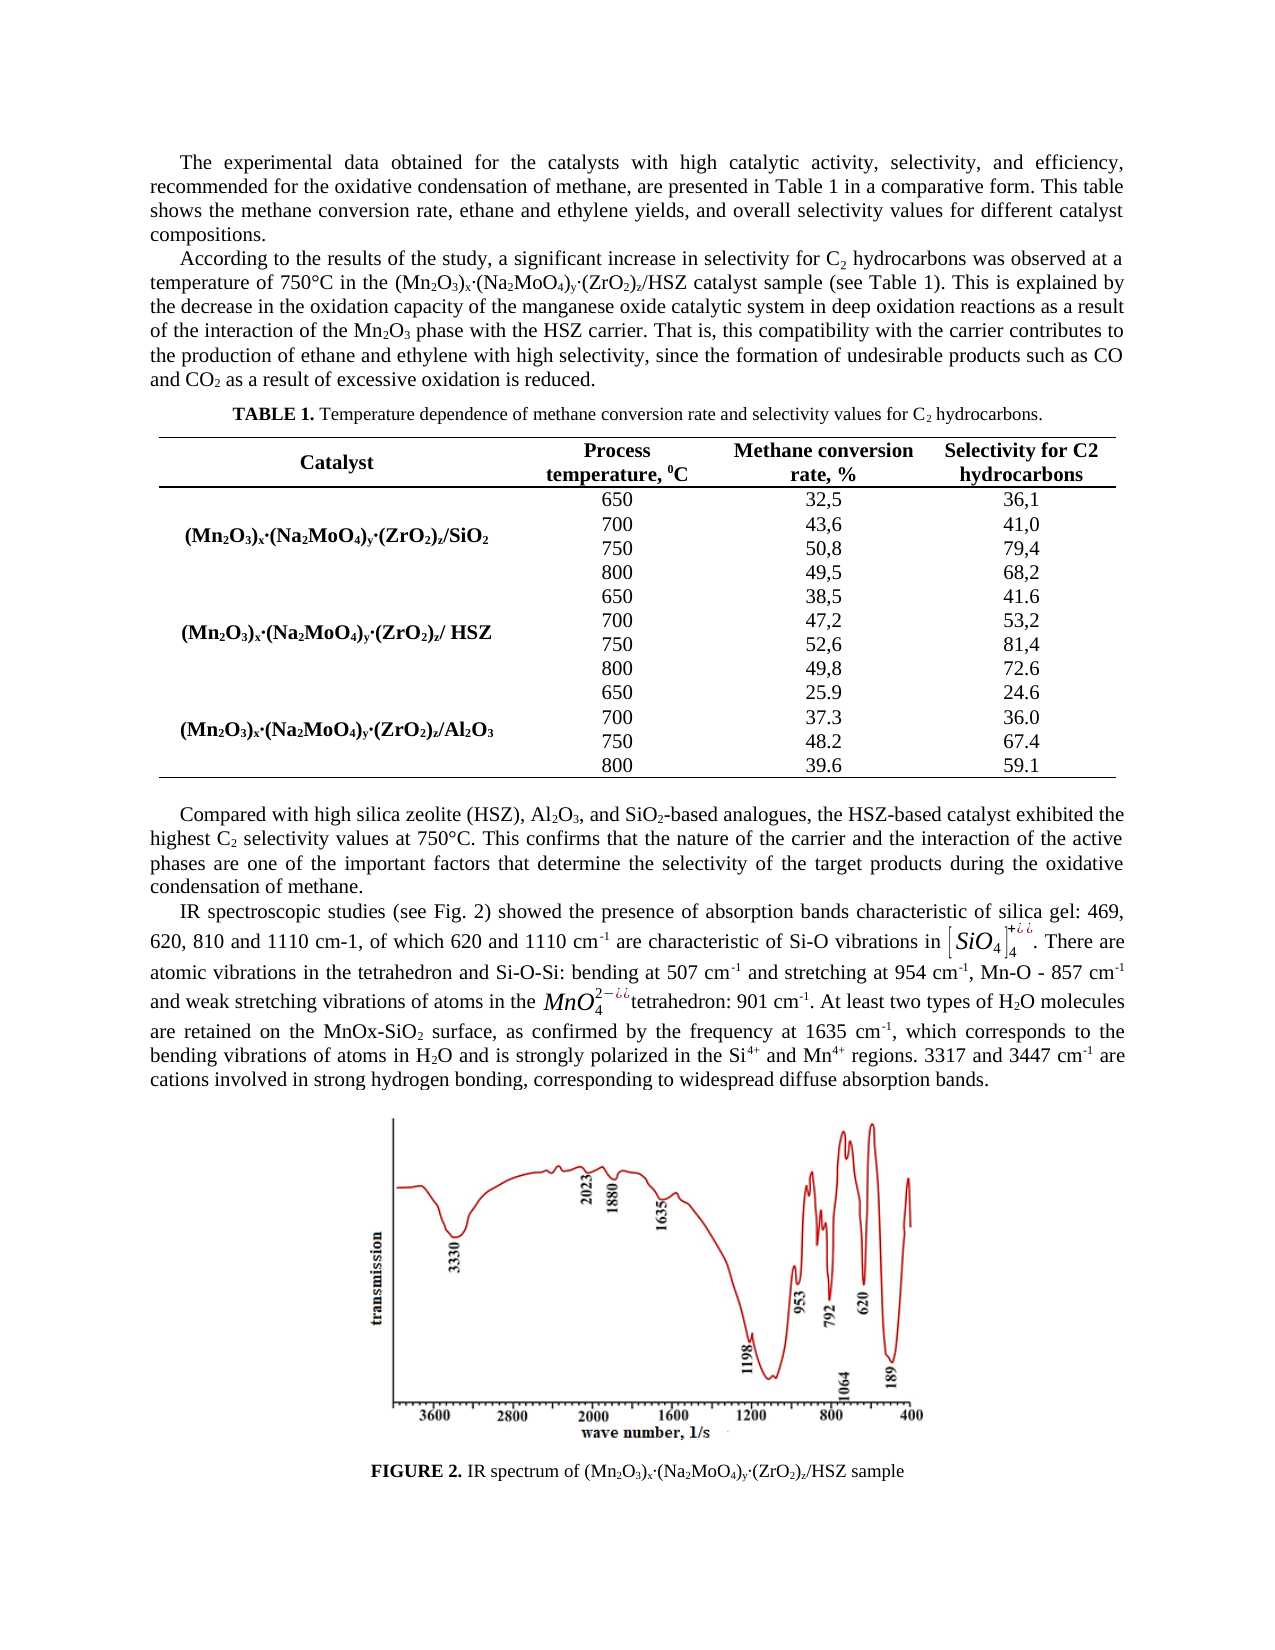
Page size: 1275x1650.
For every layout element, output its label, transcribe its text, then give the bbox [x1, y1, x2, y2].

table_cell 32,5 [720, 488, 927, 511]
table_cell 24.6 [927, 680, 1116, 704]
table_cell 800 [514, 753, 720, 777]
table_cell 800 [514, 656, 720, 680]
table_cell 49,8 [720, 656, 927, 680]
picture [343, 1090, 932, 1448]
table_cell 47,2 [720, 608, 927, 632]
table_cell 750 [514, 632, 720, 656]
text TABLE 1. Temperature dependence of methane conversion rate and selectivity values for C2 hydrocarbons. [150, 403, 1125, 425]
table_cell (Mn2O3)x∙(Na2MoO4)y∙(ZrO2)z/Al2O3 [159, 680, 514, 777]
table_cell 67.4 [927, 729, 1116, 753]
table_cell 700 [514, 608, 720, 632]
table_cell 43,6 [720, 511, 927, 536]
table_cell 650 [514, 488, 720, 511]
text Compared with high silica zeolite (HSZ), Al2O3, and SiO2-based analogues, the HSZ-based catalyst exhibited the highest C2 selectivity values at 750°C. This confirms that the nature of the carrier and the interaction of the active phases are one of the important factors that determine the selectivity of the target products during the oxidative condensation of methane. [150, 802, 1125, 898]
table_cell 650 [514, 584, 720, 608]
text IR spectroscopic studies (see Fig. 2) showed the presence of absorption bands characteristic of silica gel: 469, 620, 810 and 1110 cm-1, of which 620 and 1110 cm-1 are characteristic of Si-O vibrations in . There are atomic vibrations in the tetrahedron and Si-O-Si: bending at 507 cm-1 and stretching at 954 cm-1, Mn-O - 857 cm-1 and weak stretching vibrations of atoms in the tetrahedron: 901 cm-1. At least two types of H2O molecules are retained on the MnOx-SiO2 surface, as confirmed by the frequency at 1635 cm-1, which corresponds to the bending vibrations of atoms in H2O and is strongly polarized in the Si4+ and Mn4+ regions. 3317 and 3447 cm-1 are cations involved in strong hydrogen bonding, corresponding to widespread diffuse absorption bands. [150, 898, 1125, 1091]
table_cell 50,8 [720, 536, 927, 559]
table_cell 81,4 [927, 632, 1116, 656]
table_cell 68,2 [927, 560, 1116, 584]
table_cell 48.2 [720, 729, 927, 753]
table_cell 25.9 [720, 680, 927, 704]
table_cell 49,5 [720, 560, 927, 584]
table_cell (Mn2O3)x∙(Na2MoO4)y∙(ZrO2)z/ HSZ [159, 584, 514, 680]
table_header Catalyst [159, 438, 514, 486]
table_cell 700 [514, 511, 720, 536]
table_header Process temperature, 0С [514, 438, 720, 486]
table_cell 38,5 [720, 584, 927, 608]
table_cell 800 [514, 560, 720, 584]
table_cell 72.6 [927, 656, 1116, 680]
table_cell 41,0 [927, 511, 1116, 536]
table_cell 700 [514, 704, 720, 729]
table_cell 79,4 [927, 536, 1116, 559]
table_cell 650 [514, 680, 720, 704]
table_cell 750 [514, 729, 720, 753]
table_cell 52,6 [720, 632, 927, 656]
table_cell 750 [514, 536, 720, 559]
table_cell 36.0 [927, 704, 1116, 729]
table_header Methane conversion rate, % [720, 438, 927, 486]
text According to the results of the study, a significant increase in selectivity for C₂ hydrocarbons was observed at a temperature of 750°C in the (Mn2O3)x∙(Na2MoO4)y∙(ZrO2)z/HSZ catalyst sample (see Table 1). This is explained by the decrease in the oxidation capacity of the manganese oxide catalytic system in deep oxidation reactions as a result of the interaction of the Mn2O3 phase with the HSZ carrier. That is, this compatibility with the carrier contributes to the production of ethane and ethylene with high selectivity, since the formation of undesirable products such as CO and CO2 as a result of excessive oxidation is reduced. [150, 246, 1125, 391]
table_cell 53,2 [927, 608, 1116, 632]
table_cell 59.1 [927, 753, 1116, 777]
table_cell 39.6 [720, 753, 927, 777]
table_cell (Mn2O3)x∙(Na2MoO4)у∙(ZrO2)z/SiO2 [159, 488, 514, 584]
table_header Selectivity for C2 hydrocarbons [927, 438, 1116, 486]
text The experimental data obtained for the catalysts with high catalytic activity, selectivity, and efficiency, recommended for the oxidative condensation of methane, are presented in Table 1 in a comparative form. This table shows the methane conversion rate, ethane and ethylene yields, and overall selectivity values for different catalyst compositions. [150, 150, 1125, 246]
table_cell 36,1 [927, 488, 1116, 511]
table_cell 41.6 [927, 584, 1116, 608]
text FIGURE 2. IR spectrum of (Mn2O3)x∙(Na2MoO4)y∙(ZrO2)z/HSZ sample [150, 1460, 1125, 1482]
table_cell 37.3 [720, 704, 927, 729]
